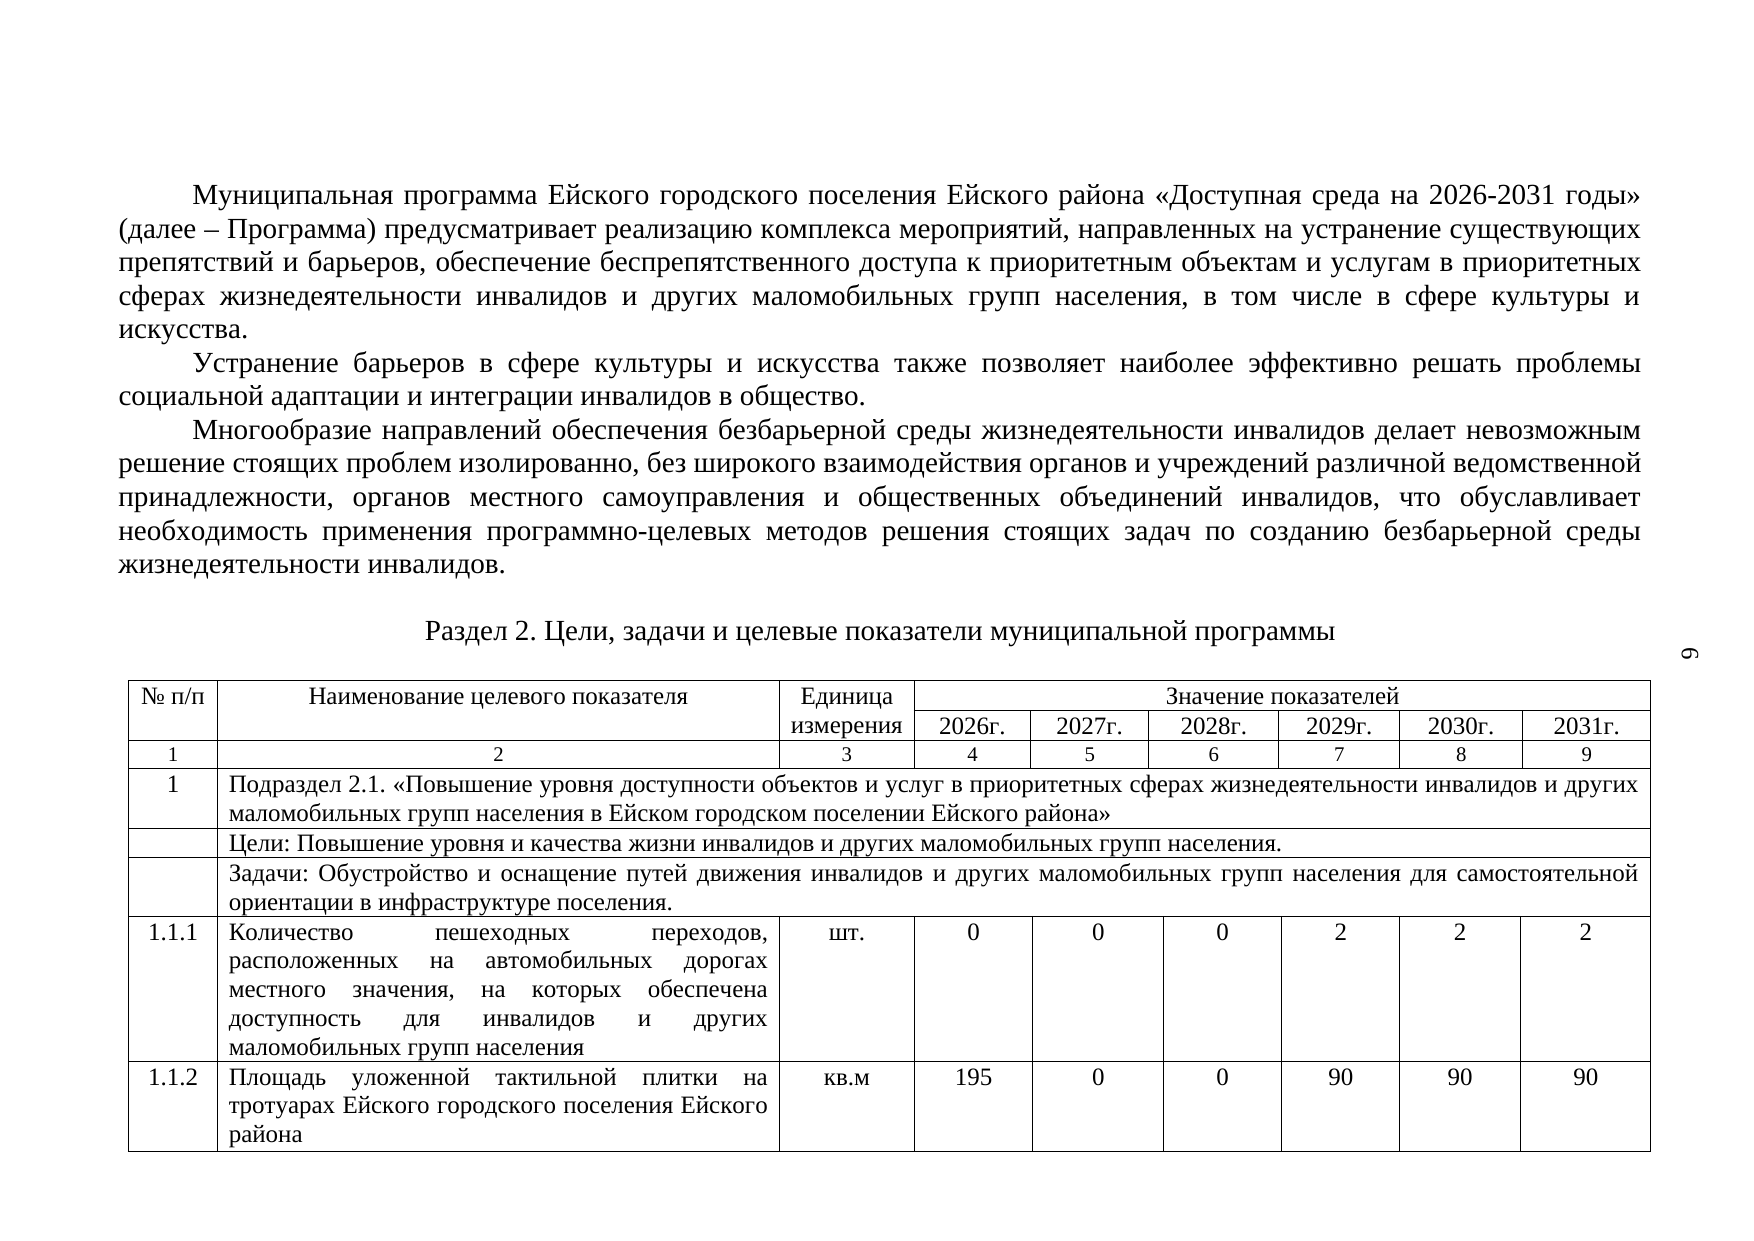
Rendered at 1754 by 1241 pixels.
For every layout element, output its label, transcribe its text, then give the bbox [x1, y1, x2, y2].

table_cell 2031г. [1523, 711, 1650, 740]
table_cell 6 [1149, 741, 1278, 768]
table_cell 2027г. [1031, 711, 1148, 740]
table_cell Задачи: Обустройство и оснащение путей движения инвалидов и других маломобильных групп населения для самостоятельной ориентации в инфраструктуре поселения. [218, 858, 1650, 916]
table_cell 2029г. [1279, 711, 1399, 740]
table_cell Площадь уложенной тактильной плитки на тротуарах Ейского городского поселения Ейского района [218, 1062, 779, 1151]
table_cell Подраздел 2.1. «Повышение уровня доступности объектов и услуг в приоритетных сферах жизнедеятельности инвалидов и других маломобильных групп населения в Ейском городском поселении Ейского района» [218, 769, 1650, 827]
table_cell 2028г. [1149, 711, 1278, 740]
table_cell 9 [1523, 741, 1650, 768]
table_cell 2 [1521, 917, 1650, 1061]
table_header № п/п [129, 681, 217, 740]
table_header Единица измерения [780, 681, 914, 740]
table_cell Количество пешеходных переходов, расположенных на автомобильных дорогах местного значения, на которых обеспечена доступность для инвалидов и других маломобильных групп населения [218, 917, 779, 1061]
table_cell 2026г. [915, 711, 1030, 740]
text Раздел 2. Цели, задачи и целевые показатели муниципальной программы [118, 613, 1642, 647]
table_cell 90 [1282, 1062, 1399, 1151]
table_cell Цели: Повышение уровня и качества жизни инвалидов и других маломобильных групп населения. [218, 829, 1650, 857]
table_cell 1.1.1 [129, 917, 217, 1061]
table_cell 0 [1033, 917, 1163, 1061]
table_cell 7 [1279, 741, 1399, 768]
table_cell 90 [1400, 1062, 1520, 1151]
table_cell 1.1.2 [129, 1062, 217, 1151]
table_cell 2 [1282, 917, 1399, 1061]
table_cell 2 [218, 741, 779, 768]
table_cell 3 [780, 741, 914, 768]
table_header Значение показателей [915, 681, 1650, 710]
table_cell 0 [1033, 1062, 1163, 1151]
table_cell [129, 829, 217, 857]
table_cell кв.м [780, 1062, 914, 1151]
table_cell 2 [1400, 917, 1520, 1061]
table_cell 90 [1521, 1062, 1650, 1151]
table_cell 0 [1164, 1062, 1281, 1151]
table_cell 0 [1164, 917, 1281, 1061]
table_cell 4 [915, 741, 1030, 768]
table_cell 0 [915, 917, 1032, 1061]
table_cell шт. [780, 917, 914, 1061]
table_cell 5 [1031, 741, 1148, 768]
table_cell 195 [915, 1062, 1032, 1151]
text Многообразие направлений обеспечения безбарьерной среды жизнедеятельности инвалидов делает невозможным решение стоящих проблем изолированно, без широкого взаимодействия органов и учреждений различной ведомственной принадлежности, органов местного самоуправления и общественных объединений инвалидов, что обуславливает необходимость применения программно-целевых методов решения стоящих задач по созданию безбарьерной среды жизнедеятельности инвалидов. [118, 412, 1642, 580]
table_header Наименование целевого показателя [218, 681, 779, 740]
table_cell 8 [1400, 741, 1522, 768]
table_cell 1 [129, 769, 217, 827]
table_cell 1 [129, 741, 217, 768]
table_cell [129, 858, 217, 916]
text Устранение барьеров в сфере культуры и искусства также позволяет наиболее эффективно решать проблемы социальной адаптации и интеграции инвалидов в общество. [118, 345, 1642, 412]
text Муниципальная программа Ейского городского поселения Ейского района «Доступная среда на 2026-2031 годы» (далее – Программа) предусматривает реализацию комплекса мероприятий, направленных на устранение существующих препятствий и барьеров, обеспечение беспрепятственного доступа к приоритетным объектам и услугам в приоритетных сферах жизнедеятельности инвалидов и других маломобильных групп населения, в том числе в сфере культуры и искусства. [118, 177, 1642, 345]
table_cell 2030г. [1400, 711, 1522, 740]
